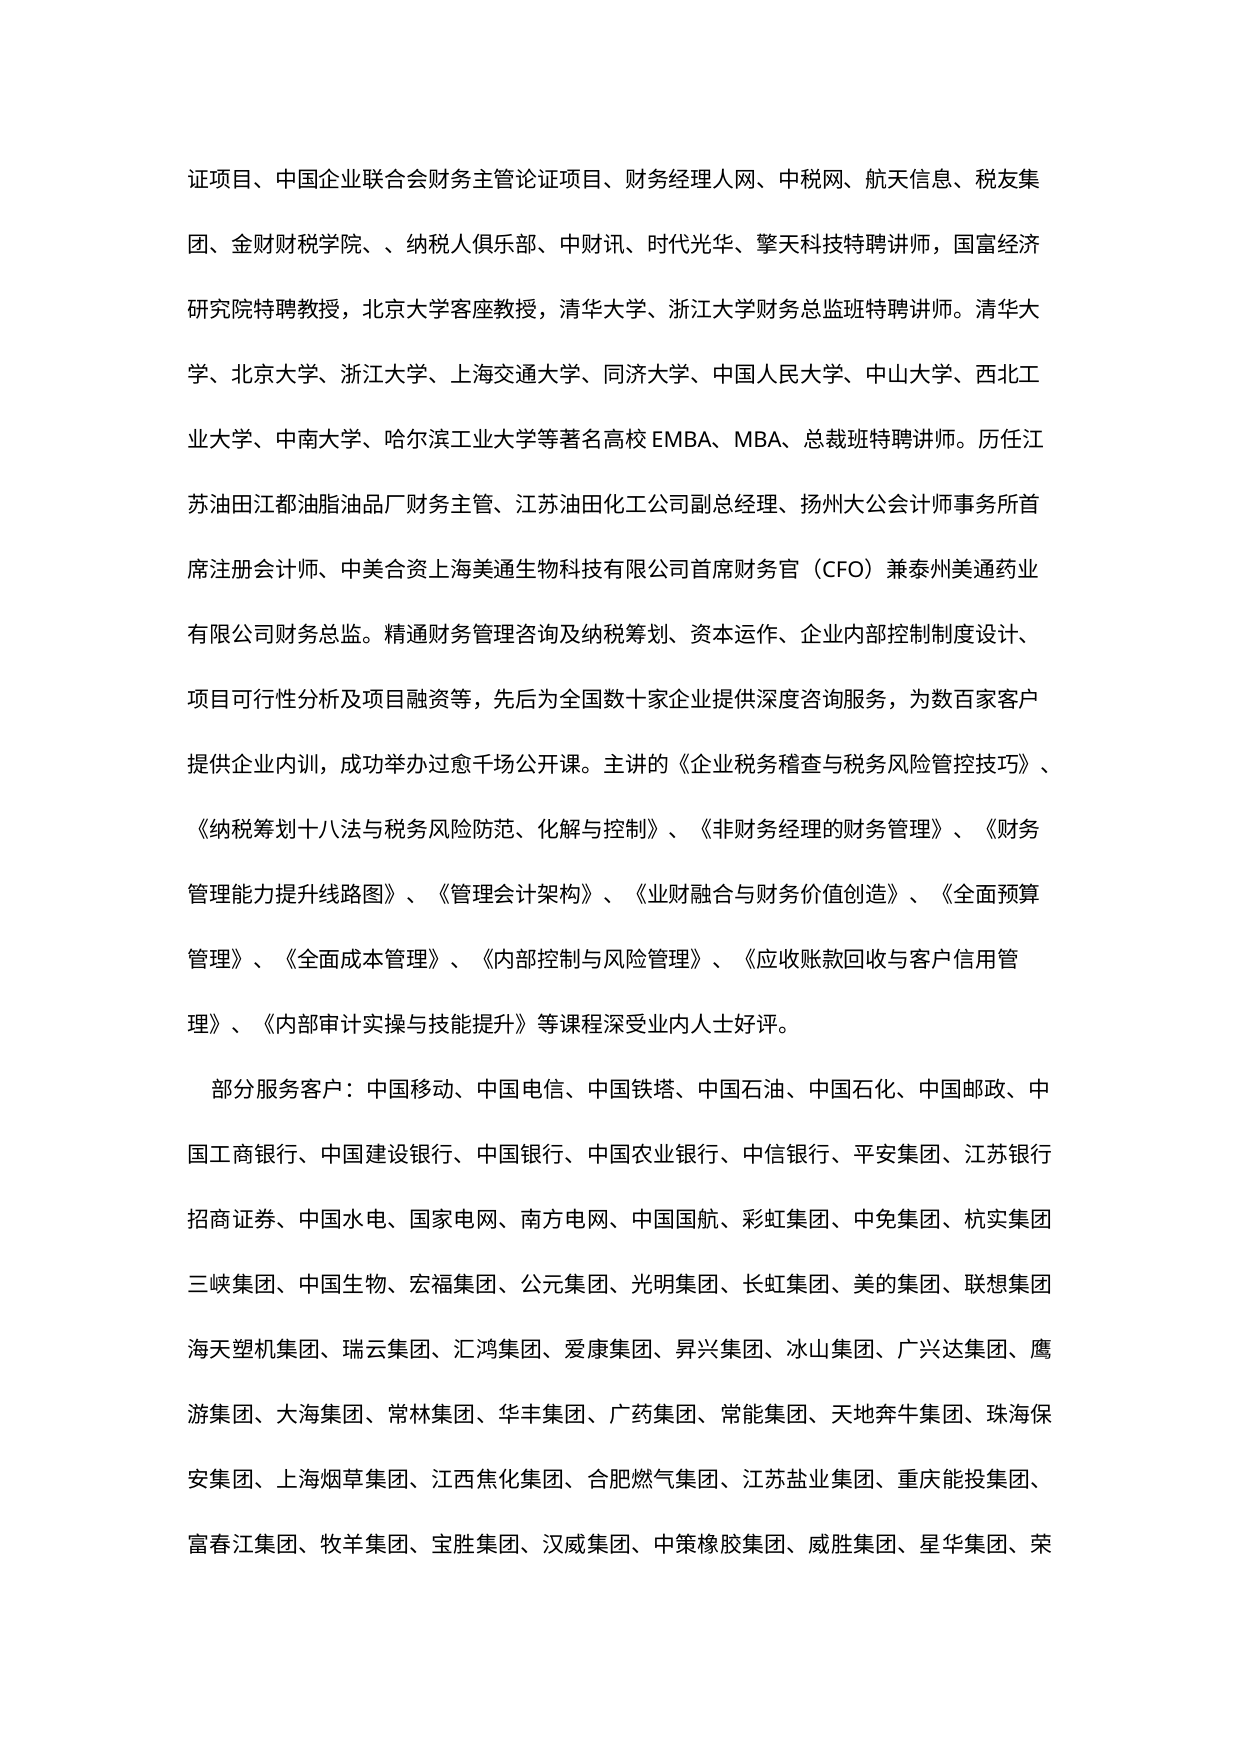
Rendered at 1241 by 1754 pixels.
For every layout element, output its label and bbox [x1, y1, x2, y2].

text [187, 162, 1053, 1039]
text [187, 1071, 1053, 1559]
